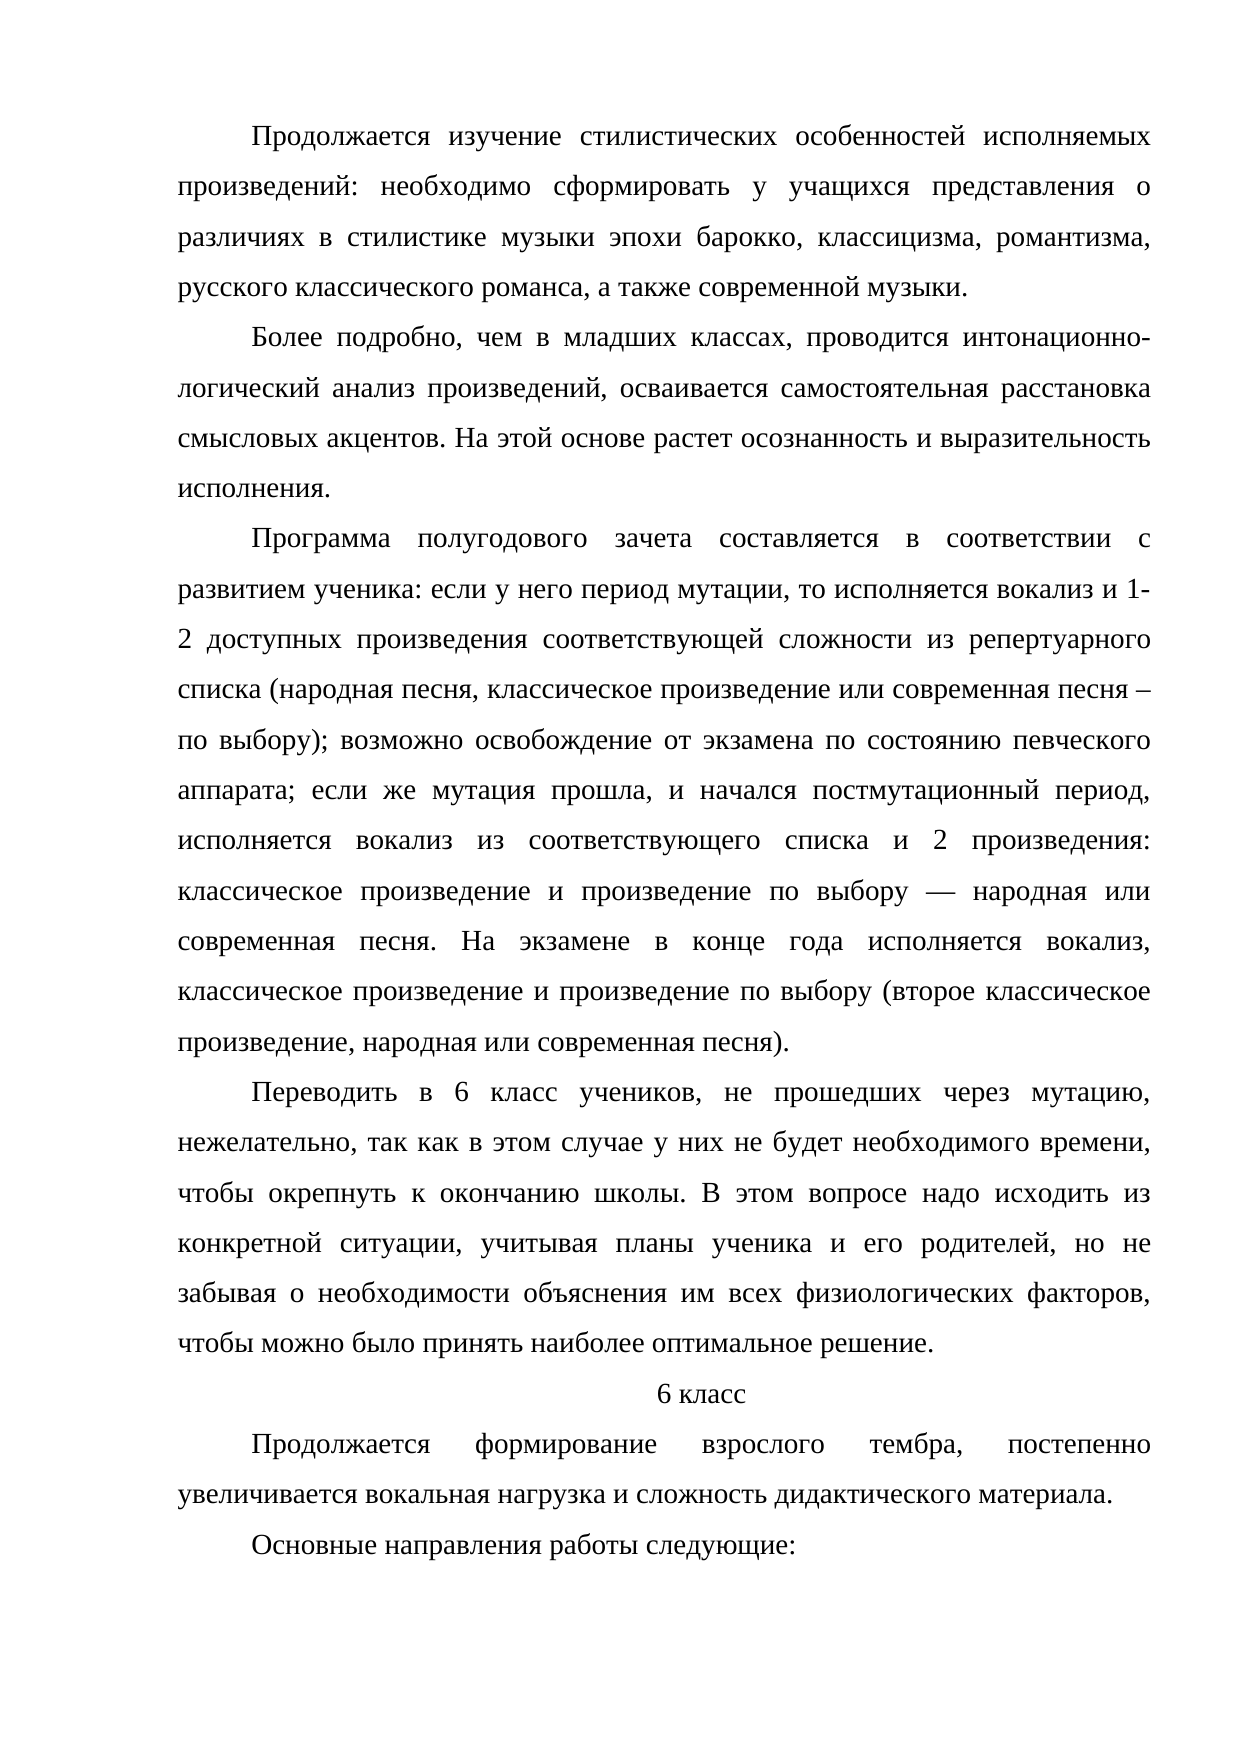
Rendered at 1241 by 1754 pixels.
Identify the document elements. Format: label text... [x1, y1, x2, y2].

text Более подробно, чем в младших классах, проводится интонационно- логический анализ произведений, осваивается самостоятельная расстановка смысловых акцентов. На этой основе растет осознанность и выразительность исполнения. [177, 319, 1152, 504]
text Основные направления работы следующие: [177, 1527, 1152, 1560]
text Переводить в 6 класс учеников, не прошедших через мутацию, нежелательно, так как в этом случае у них не будет необходимого времени, чтобы окрепнуть к окончанию школы. В этом вопросе надо исходить из конкретной ситуации, учитывая планы ученика и его родителей, но не забывая о необходимости объяснения им всех физиологических факторов, чтобы можно было принять наиболее оптимальное решение. [177, 1074, 1152, 1359]
text 6 класс [177, 1376, 1152, 1409]
text Программа полугодового зачета составляется в соответствии с развитием ученика: если у него период мутации, то исполняется вокализ и 1-2 доступных произведения соответствующей сложности из репертуарного списка (народная песня, классическое произведение или современная песня – по выбору); возможно освобождение от экзамена по состоянию певческого аппарата; если же мутация прошла, и начался постмутационный период, исполняется вокализ из соответствующего списка и 2 произведения: классическое произведение и произведение по выбору — народная или современная песня. На экзамене в конце года исполняется вокализ, классическое произведение и произведение по выбору (второе классическое произведение, народная или современная песня). [177, 521, 1152, 1057]
text Продолжается изучение стилистических особенностей исполняемых произведений: необходимо сформировать у учащихся представления о различиях в стилистике музыки эпохи барокко, классицизма, романтизма, русского классического романса, а также современной музыки. [177, 118, 1152, 303]
text Продолжается формирование взрослого тембра, постепенно увеличивается вокальная нагрузка и сложность дидактического материала. [177, 1426, 1152, 1510]
